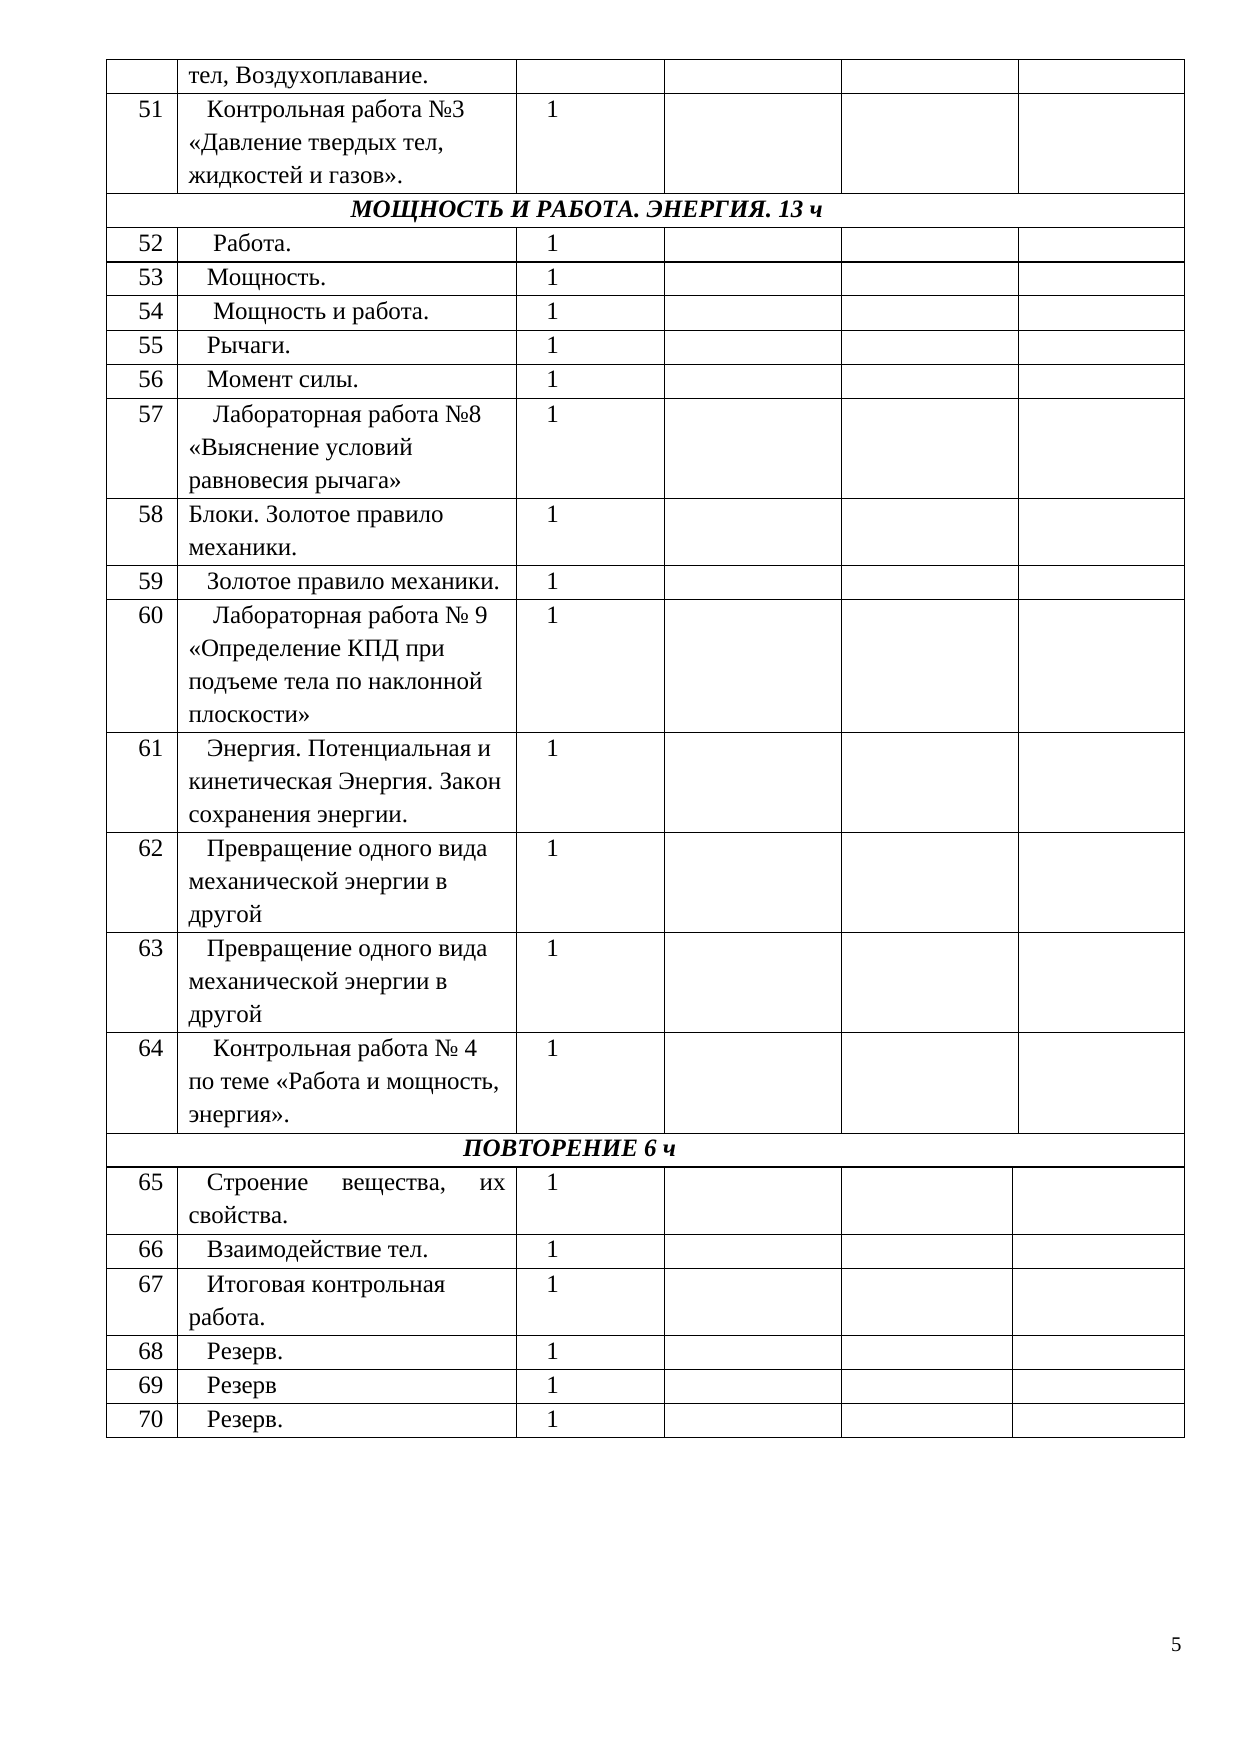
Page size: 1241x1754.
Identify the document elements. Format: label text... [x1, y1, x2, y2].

table_cell 55 [107, 331, 177, 363]
table_cell 1 [517, 331, 664, 363]
table_cell 54 [107, 296, 177, 329]
table_cell 1 [517, 365, 664, 398]
table_cell [1013, 1404, 1184, 1437]
table_cell Превращение одного вида механической энергии в другой [178, 933, 516, 1032]
table_cell 58 [107, 499, 177, 565]
table_cell 1 [517, 1404, 664, 1437]
table_cell Строение вещества, их свойства. [178, 1168, 516, 1233]
table_cell [665, 1033, 841, 1132]
table_cell [1019, 733, 1184, 832]
table_cell 1 [517, 94, 664, 193]
table_cell 1 [517, 399, 664, 498]
table_cell 1 [517, 1336, 664, 1369]
table_cell [665, 933, 841, 1032]
table_cell 61 [107, 733, 177, 832]
table_cell 65 [107, 1168, 177, 1233]
table_cell 1 [517, 60, 664, 93]
table_cell 59 [107, 566, 177, 599]
table_cell 70 [107, 1404, 177, 1437]
table_cell [665, 228, 841, 261]
table_cell [1019, 331, 1184, 363]
table_cell [1019, 399, 1184, 498]
table_cell [842, 1336, 1012, 1369]
table_cell [842, 228, 1018, 261]
table_cell 68 [107, 1336, 177, 1369]
table_cell 52 [107, 228, 177, 261]
table_cell Резерв. [178, 1336, 516, 1369]
table_cell Золотое правило механики. [178, 566, 516, 599]
table_cell 1 [517, 1033, 664, 1132]
table_cell [1019, 600, 1184, 732]
table_cell Лабораторная работа № 9 «Определение КПД при подъеме тела по наклонной плоскости» [178, 600, 516, 732]
table_cell [842, 399, 1018, 498]
table_cell [665, 733, 841, 832]
table_cell 1 [517, 933, 664, 1032]
table_cell [842, 1404, 1012, 1437]
table_cell [665, 263, 841, 295]
table_cell Контрольная работа №3 «Давление твердых тел, жидкостей и газов». [178, 94, 516, 193]
table_cell [1019, 933, 1184, 1032]
table_cell 1 [517, 566, 664, 599]
table_cell [665, 1235, 841, 1268]
table_cell Итоговая контрольная работа. [178, 1269, 516, 1335]
table_cell [1019, 94, 1184, 193]
table_cell [1019, 296, 1184, 329]
table_cell 57 [107, 399, 177, 498]
table_cell 1 [517, 263, 664, 295]
table_cell [1019, 499, 1184, 565]
table_cell Контрольная работа № 4 по теме «Работа и мощность, энергия». [178, 1033, 516, 1132]
table_cell [665, 94, 841, 193]
table_cell Мощность. [178, 263, 516, 295]
table_cell [842, 833, 1018, 932]
table_cell [842, 1235, 1012, 1268]
table_cell 60 [107, 600, 177, 732]
table_cell 1 [517, 499, 664, 565]
table_cell [842, 60, 1018, 93]
table_cell [842, 331, 1018, 363]
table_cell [178, 60, 516, 93]
table_cell 1 [517, 833, 664, 932]
table_cell [1013, 1269, 1184, 1335]
table_cell [665, 331, 841, 363]
table_cell 64 [107, 1033, 177, 1132]
table_cell [665, 296, 841, 329]
table_cell Блоки. Золотое правило механики. [178, 499, 516, 565]
table_cell [665, 600, 841, 732]
table_cell 1 [517, 228, 664, 261]
table_cell Взаимодействие тел. [178, 1235, 516, 1268]
table_cell [1013, 1168, 1184, 1233]
table_cell 69 [107, 1370, 177, 1403]
table_cell [842, 1370, 1012, 1403]
table_cell [665, 365, 841, 398]
table_cell Резерв. [178, 1404, 516, 1437]
table_cell 1 [517, 296, 664, 329]
table_cell [842, 499, 1018, 565]
table_cell 53 [107, 263, 177, 295]
table_cell 1 [517, 1168, 664, 1233]
table_cell МОЩНОСТЬ И РАБОТА. ЭНЕРГИЯ. 13 ч [107, 194, 1184, 227]
table_cell Мощность и работа. [178, 296, 516, 329]
table_cell [1013, 1336, 1184, 1369]
table_cell [665, 1336, 841, 1369]
table_cell 62 [107, 833, 177, 932]
table_cell [1019, 833, 1184, 932]
table_cell [842, 296, 1018, 329]
table_cell [1013, 1370, 1184, 1403]
table_cell 1 [517, 1370, 664, 1403]
table_cell 63 [107, 933, 177, 1032]
table_cell [842, 1269, 1012, 1335]
table_cell [665, 1269, 841, 1335]
table_cell 1 [517, 1269, 664, 1335]
table_cell 1 [517, 1235, 664, 1268]
table_cell [842, 566, 1018, 599]
table_cell [1019, 566, 1184, 599]
table_cell [842, 1168, 1012, 1233]
table_cell 67 [107, 1269, 177, 1335]
table_cell [1019, 60, 1184, 93]
table_cell [665, 60, 841, 93]
table_cell [665, 566, 841, 599]
table_cell Работа. [178, 228, 516, 261]
table_cell [665, 833, 841, 932]
table_cell 56 [107, 365, 177, 398]
table_cell Энергия. Потенциальная и кинетическая Энергия. Закон сохранения энергии. [178, 733, 516, 832]
table_cell [1019, 365, 1184, 398]
table_cell Резерв [178, 1370, 516, 1403]
table_cell 1 [517, 600, 664, 732]
table_cell ПОВТОРЕНИЕ 6 ч [107, 1134, 1184, 1166]
table_cell [665, 399, 841, 498]
table_cell [1013, 1235, 1184, 1268]
table_cell 50 [107, 60, 177, 93]
table_cell [665, 1370, 841, 1403]
table_cell [665, 1404, 841, 1437]
table_cell [1019, 228, 1184, 261]
table_cell Момент силы. [178, 365, 516, 398]
table_cell [665, 1168, 841, 1233]
table_cell [842, 933, 1018, 1032]
table_cell [842, 1033, 1018, 1132]
table_cell Рычаги. [178, 331, 516, 363]
table_cell Лабораторная работа №8 «Выяснение условий равновесия рычага» [178, 399, 516, 498]
table_cell [842, 733, 1018, 832]
table_cell [842, 600, 1018, 732]
table_cell [1019, 1033, 1184, 1132]
table_cell [842, 365, 1018, 398]
table_cell 66 [107, 1235, 177, 1268]
table_cell [1019, 263, 1184, 295]
table_cell 1 [517, 733, 664, 832]
table_cell [842, 94, 1018, 193]
table_cell Превращение одного вида механической энергии в другой [178, 833, 516, 932]
table_cell 51 [107, 94, 177, 193]
table_cell [842, 263, 1018, 295]
table_cell [665, 499, 841, 565]
